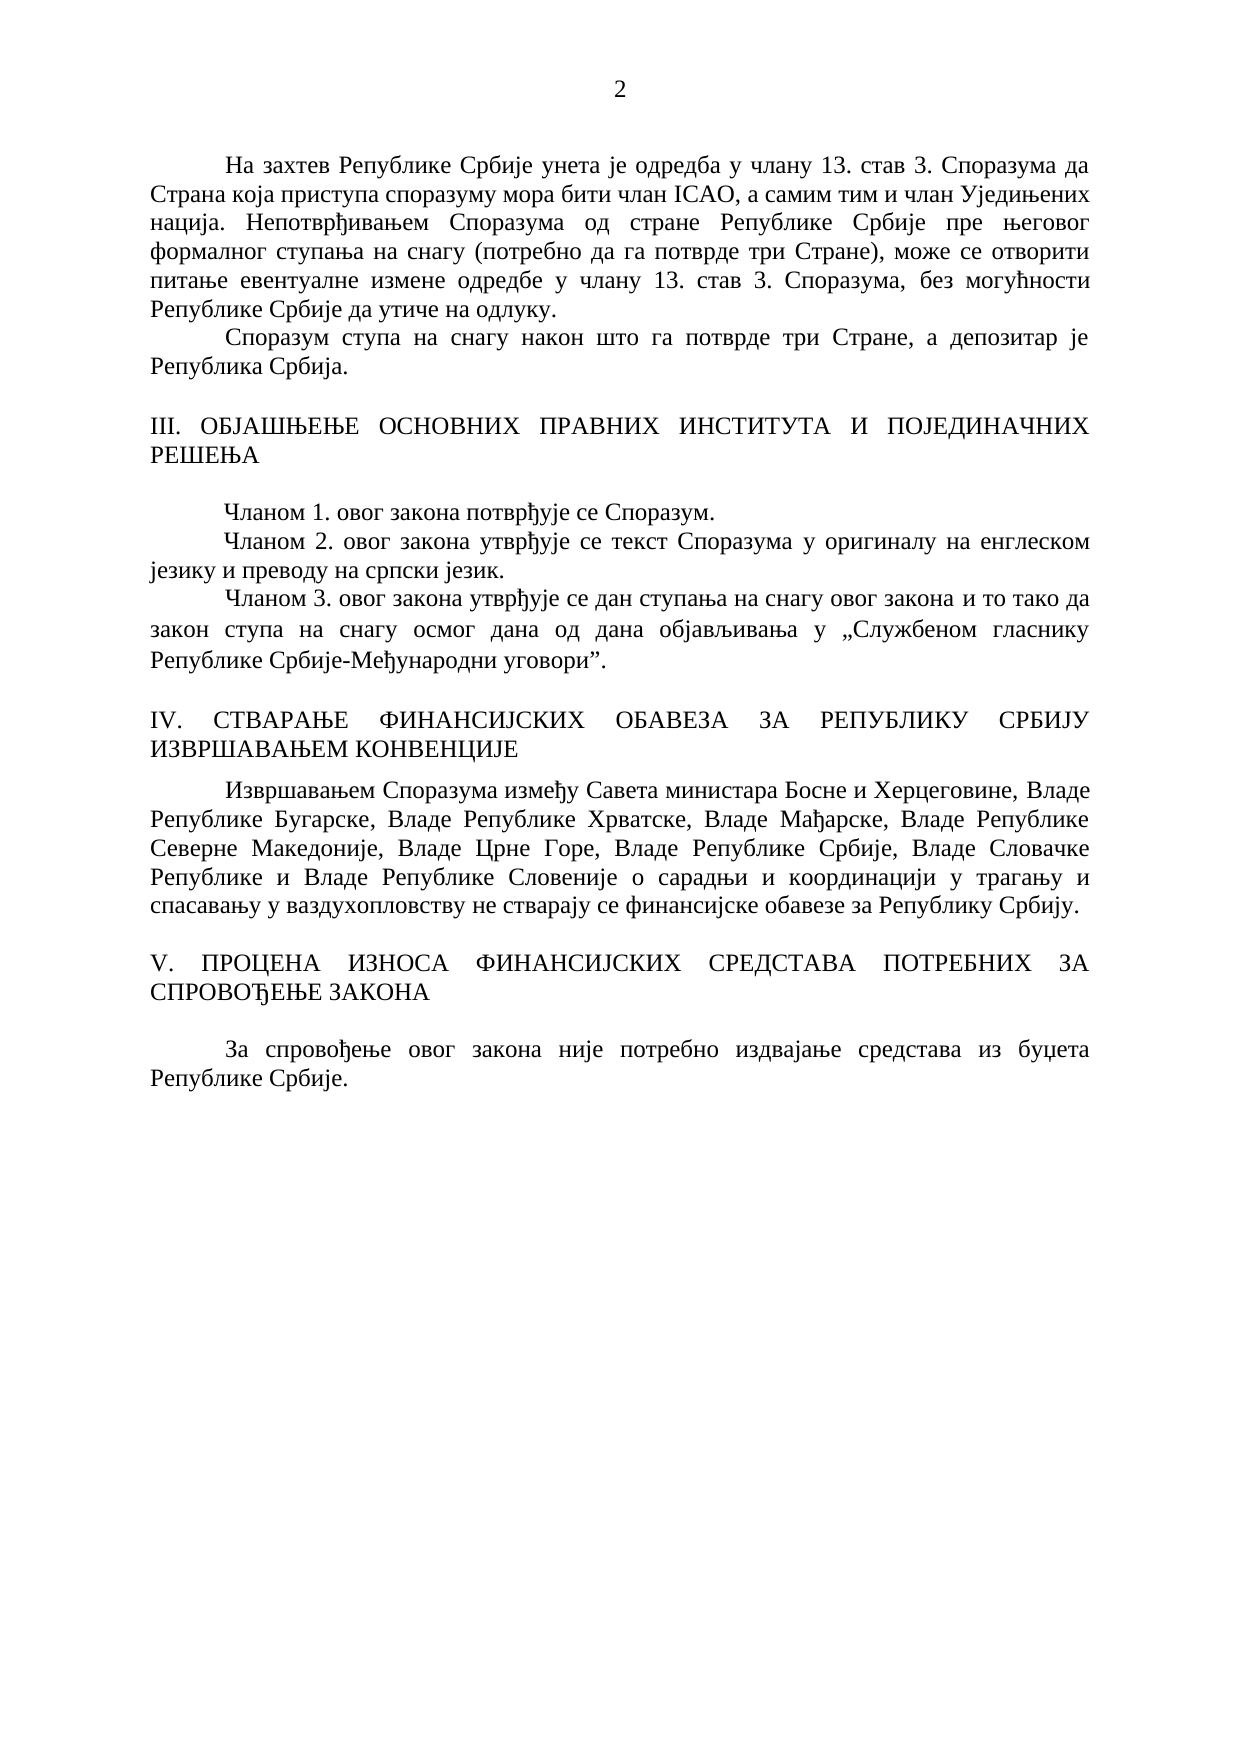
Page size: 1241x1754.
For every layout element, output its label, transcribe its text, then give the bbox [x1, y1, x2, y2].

text Чланом 3. овог закона утврђује се дан ступања на снагу овог закона и то тако да закон ступа на снагу осмог дана од дана објављивања у „Службеном гласнику Републике Србије-Међународни уговори”. [150, 583, 1090, 674]
text V. ПРОЦЕНА ИЗНОСА ФИНАНСИЈСКИХ СРЕДСТАВА ПОТРЕБНИХ ЗА СПРОВОЂЕЊЕ ЗАКОНА [150, 948, 1090, 1005]
text Чланом 1. овог закона потврђује се Споразум. [150, 497, 1090, 526]
text III. ОБЈАШЊЕЊЕ ОСНОВНИХ ПРАВНИХ ИНСТИТУТА И ПОЈЕДИНАЧНИХ РЕШЕЊА [150, 411, 1090, 468]
text Споразум ступа на снагу након што га потврде три Стране, а депозитар је Република Србија. [150, 322, 1090, 380]
text Чланом 2. овог закона утврђује се текст Споразума у оригиналу на енглеском језику и преводу на српски језик. [150, 526, 1090, 583]
text Извршавањем Споразума између Савета министара Босне и Херцеговине, Владе Републике Бугарске, Влaде Републике Хрватске, Владе Мађарске, Владе Републике Северне Македоније, Владе Црне Горе, Владе Републике Србије, Владе Словачке Републике и Владе Републике Словеније о сарадњи и координацији у трагању и спасавању у ваздухопловству не стварају се финансијске обавезе за Републику Србију. [150, 775, 1090, 919]
text IV. СТВАРАЊЕ ФИНАНСИЈСКИХ ОБАВЕЗА ЗА РЕПУБЛИКУ СРБИЈУ ИЗВРШАВАЊЕМ КОНВЕНЦИЈЕ [150, 705, 1090, 763]
text За спровођење овог закона није потребно издвајање средстава из буџета Републике Србије. [150, 1034, 1090, 1092]
text На захтев Републике Србије унета је одредба у члану 13. став 3. Споразума да Страна која приступа споразуму мора бити члан ICAO, а самим тим и члан Уједињених нација. Непотврђивањем Споразума од стране Републике Србије пре његовог формалног ступања на снагу (потребно да га потврде три Стране), може се отворити питање евентуалне измене одредбе у члану 13. став 3. Споразума, без могућности Републике Србије да утиче на одлуку. [150, 150, 1090, 322]
